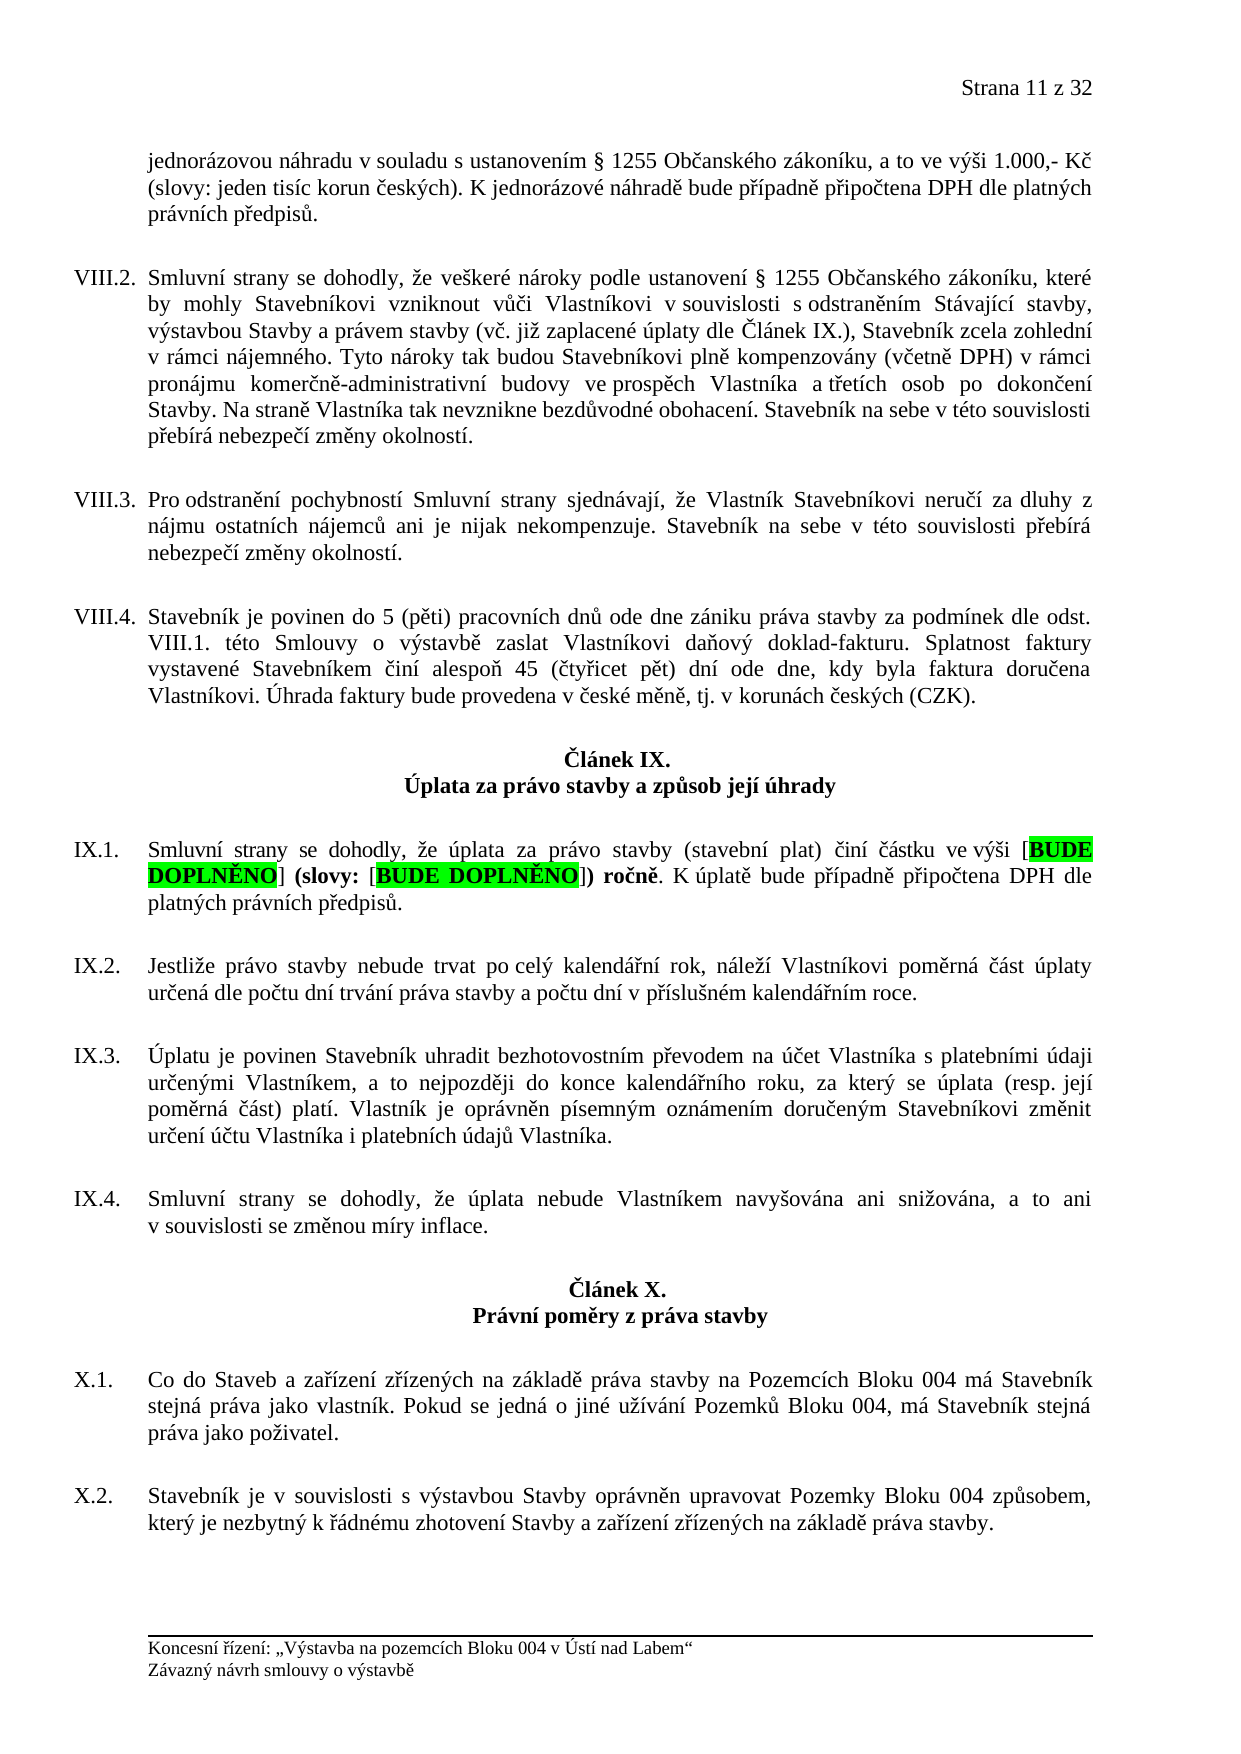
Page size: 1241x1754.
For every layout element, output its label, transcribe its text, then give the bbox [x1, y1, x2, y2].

text Úplata za právo stavby a způsob její úhrady [148, 746, 1093, 798]
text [74, 148, 1093, 227]
text Pro odstranění pochybností Smluvní strany sjednávají, že Vlastník Stavebníkovi neručí za dluhy z nájmu ostatních nájemců ani je nijak nekompenzuje. Stavebník na sebe v této souvislosti přebírá nebezpečí změny okolností. [74, 486, 1093, 565]
text Smluvní strany se dohodly, že úplata za právo stavby (stavební plat) činí částku ve výši [BUDE DOPLNĚNO] (slovy: [BUDE DOPLNĚNO]) ročně. K úplatě bude případně připočtena DPH dle platných právních předpisů. [74, 836, 1093, 915]
text Právní poměry z práva stavby [148, 1276, 1093, 1328]
text Smluvní strany se dohodly, že veškeré nároky podle ustanovení § 1255 Občanského zákoníku, které by mohly Stavebníkovi vzniknout vůči Vlastníkovi v souvislosti s odstraněním Stávající stavby, výstavbou Stavby a právem stavby (vč. již zaplacené úplaty dle Článek IX.), Stavebník zcela zohlední v rámci nájemného. Tyto nároky tak budou Stavebníkovi plně kompenzovány (včetně DPH) v rámci pronájmu komerčně-administrativní budovy ve prospěch Vlastníka a třetích osob po dokončení Stavby. Na straně Vlastníka tak nevznikne bezdůvodné obohacení. Stavebník na sebe v této souvislosti přebírá nebezpečí změny okolností. [74, 264, 1093, 449]
text Co do Staveb a zařízení zřízených na základě práva stavby na Pozemcích Bloku 004 má Stavebník stejná práva jako vlastník. Pokud se jedná o jiné užívání Pozemků Bloku 004, má Stavebník stejná práva jako poživatel. [74, 1366, 1093, 1445]
text Stavebník je v souvislosti s výstavbou Stavby oprávněn upravovat Pozemky Bloku 004 způsobem, který je nezbytný k řádnému zhotovení Stavby a zařízení zřízených na základě práva stavby. [74, 1482, 1093, 1535]
text Smluvní strany se dohodly, že úplata nebude Vlastníkem navyšována ani snižována, a to ani v souvislosti se změnou míry inflace. [74, 1186, 1093, 1238]
text Jestliže právo stavby nebude trvat po celý kalendářní rok, náleží Vlastníkovi poměrná část úplaty určená dle počtu dní trvání práva stavby a počtu dní v příslušném kalendářním roce. [74, 952, 1093, 1005]
text Stavebník je povinen do 5 (pěti) pracovních dnů ode dne zániku práva stavby za podmínek dle odst. 8.1. této Smlouvy o výstavbě zaslat Vlastníkovi daňový doklad-fakturu. Splatnost faktury vystavené Stavebníkem činí alespoň 45 (čtyřicet pět) dní ode dne, kdy byla faktura doručena Vlastníkovi. Úhrada faktury bude provedena v české měně, tj. v korunách českých (CZK). [74, 603, 1093, 708]
text Úplatu je povinen Stavebník uhradit bezhotovostním převodem na účet Vlastníka s platebními údaji určenými Vlastníkem, a to nejpozději do konce kalendářního roku, za který se úplata (resp. její poměrná část) platí. Vlastník je oprávněn písemným oznámením doručeným Stavebníkovi změnit určení účtu Vlastníka i platebních údajů Vlastníka. [74, 1043, 1093, 1148]
